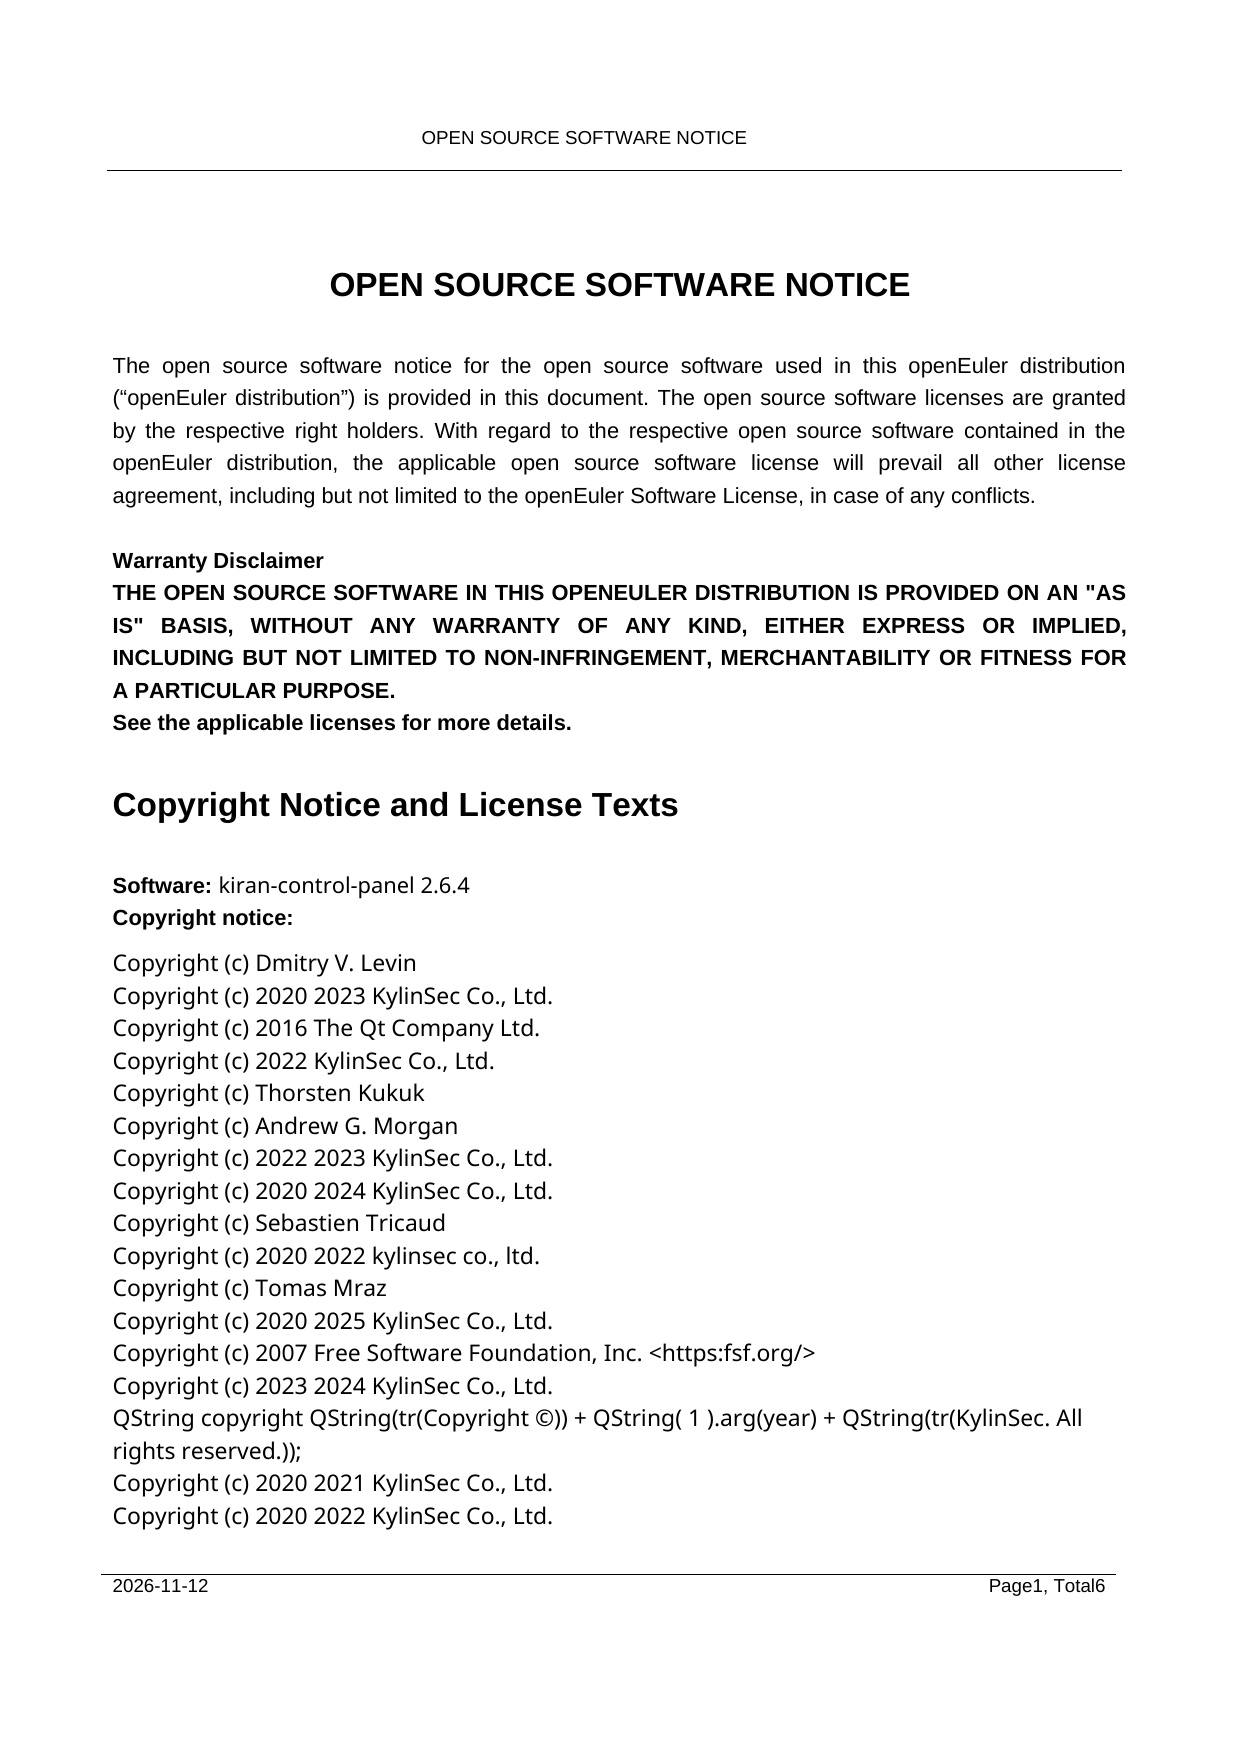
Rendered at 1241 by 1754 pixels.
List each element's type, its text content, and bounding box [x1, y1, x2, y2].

text The open source software notice for the open source software used in this openEuler distribution (“openEuler distribution”) is provided in this document. The open source software licenses are granted by the respective right holders. With regard to the respective open source software contained in the openEuler distribution, the applicable open source software license will prevail all other license agreement, including but not limited to the openEuler Software License, in case of any conflicts. [112, 349, 1128, 511]
text OPEN SOURCE SOFTWARE NOTICE [112, 251, 1128, 316]
text Copyright Notice and License Texts [112, 771, 1128, 836]
text Copyright notice: [112, 901, 1128, 934]
text Warranty Disclaimer [112, 544, 1128, 576]
text THE OPEN SOURCE SOFTWARE IN THIS OPENEULER DISTRIBUTION IS PROVIDED ON AN "AS IS" BASIS, WITHOUT ANY WARRANTY OF ANY KIND, EITHER EXPRESS OR IMPLIED, INCLUDING BUT NOT LIMITED TO NON-INFRINGEMENT, MERCHANTABILITY OR FITNESS FOR A PARTICULAR PURPOSE. See the applicable licenses for more details. [112, 576, 1128, 739]
title Software: kiran-control-panel 2.6.4 [112, 869, 1128, 901]
text Copyright (c) Dmitry V. Levin Copyright (c) 2020 2023 KylinSec Co., Ltd. Copyright (c) 2016 The Qt Company Ltd. Copyright (c) 2022 KylinSec Co., Ltd. Copyright (c) Thorsten Kukuk Copyright (c) Andrew G. Morgan Copyright (c) 2022 2023 KylinSec Co., Ltd. Copyright (c) 2020 2024 KylinSec Co., Ltd. Copyright (c) Sebastien Tricaud Copyright (c) 2020 2022 kylinsec co., ltd. Copyright (c) Tomas Mraz Copyright (c) 2020 2025 KylinSec Co., Ltd. Copyright (c) 2007 Free Software Foundation, Inc. <https:fsf.org/> Copyright (c) 2023 2024 KylinSec Co., Ltd. QString copyright QString(tr(Copyright ©)) + QString( 1 ).arg(year) + QString(tr(KylinSec. All rights reserved.)); Copyright (c) 2020 2021 KylinSec Co., Ltd. Copyright (c) 2020 2022 KylinSec Co., Ltd. [112, 947, 1128, 1564]
